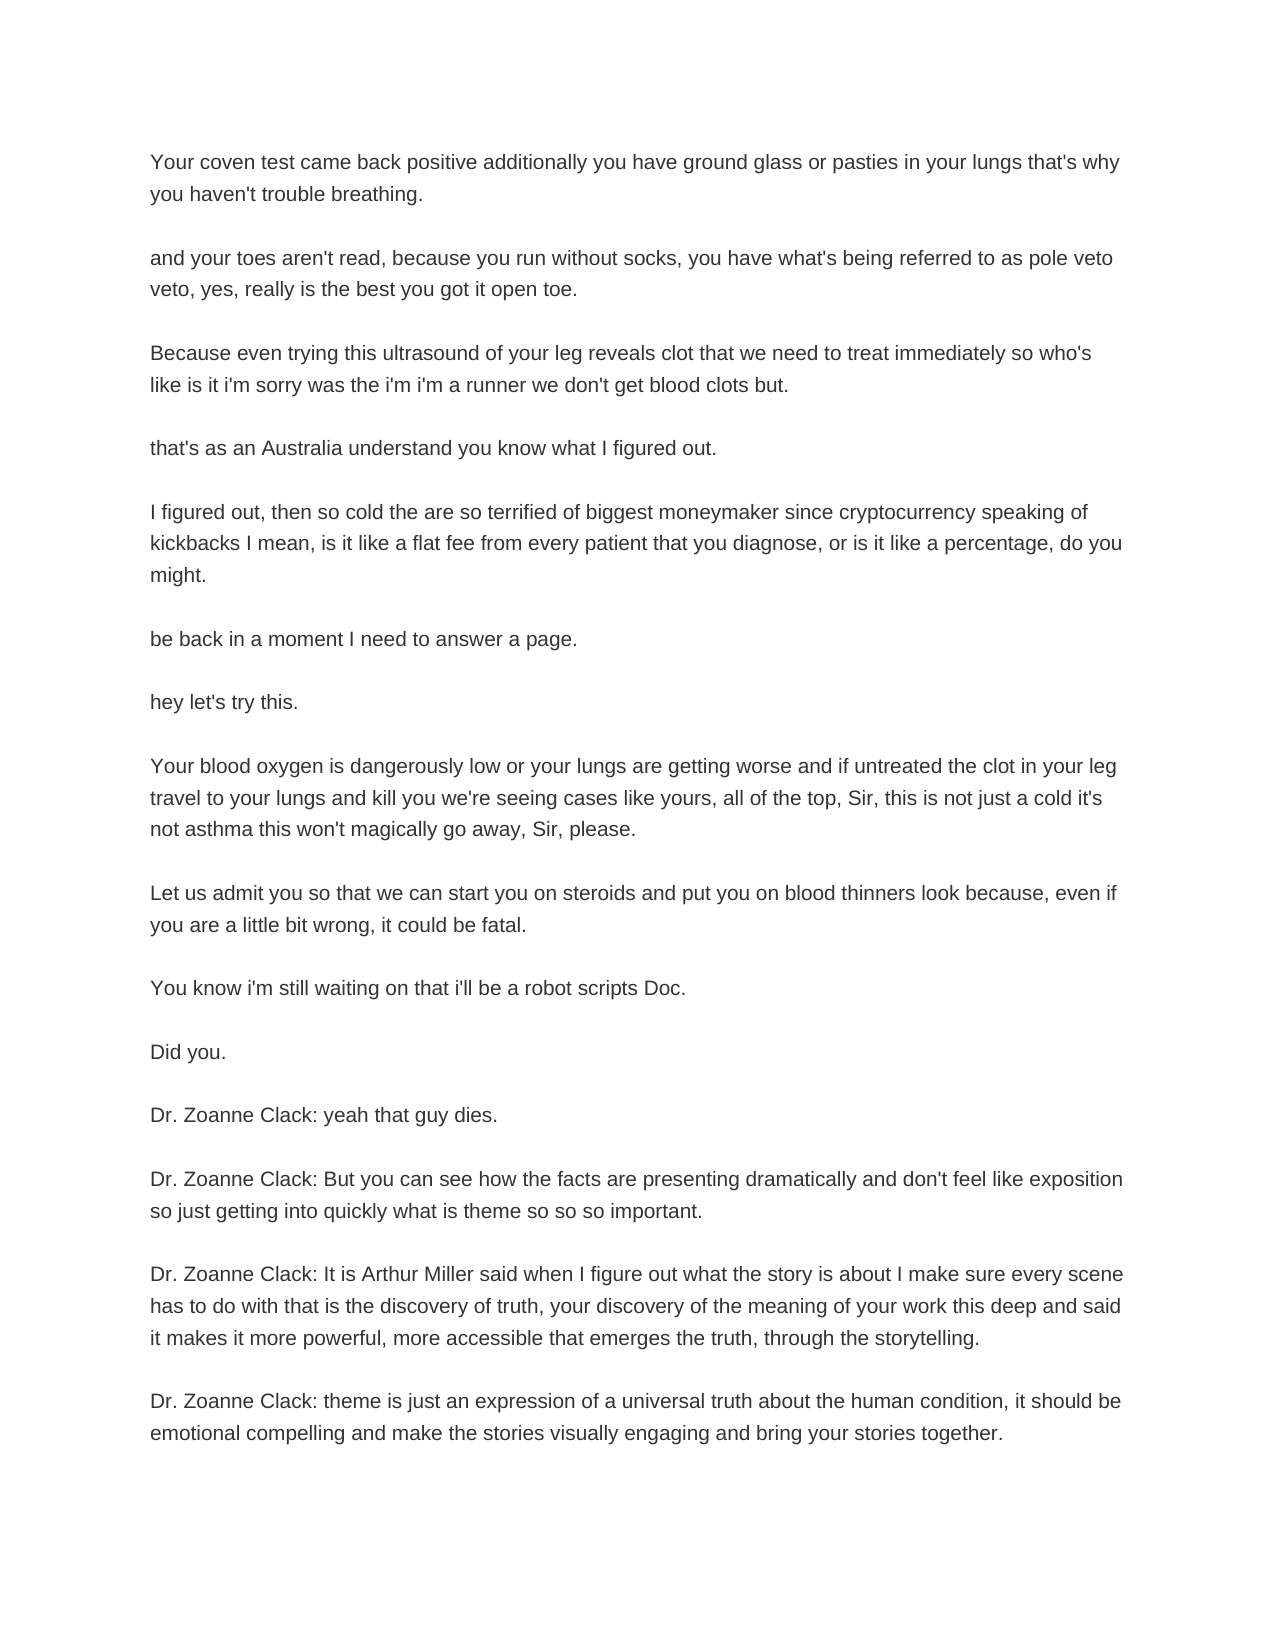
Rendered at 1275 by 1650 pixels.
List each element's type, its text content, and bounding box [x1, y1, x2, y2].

text that's as an Australia understand you know what I figured out. [150, 436, 1125, 460]
text Your coven test came back positive additionally you have ground glass or pasties in your lungs that's why you haven't trouble breathing. [150, 150, 1125, 206]
text be back in a moment I need to answer a page. [150, 627, 1125, 651]
text Dr. Zoanne Clack: yeah that guy dies. [150, 1103, 1125, 1127]
text hey let's try this. [150, 690, 1125, 714]
text and your toes aren't read, because you run without socks, you have what's being referred to as pole veto veto, yes, really is the best you got it open toe. [150, 245, 1125, 301]
text Dr. Zoanne Clack: It is Arthur Miller said when I figure out what the story is about I make sure every scene has to do with that is the discovery of truth, your discovery of the meaning of your work this deep and said it makes it more powerful, more accessible that emerges the truth, through the storytelling. [150, 1262, 1125, 1349]
text Because even trying this ultrasound of your leg reveals clot that we need to treat immediately so who's like is it i'm sorry was the i'm i'm a runner we don't get blood clots but. [150, 341, 1125, 396]
text Dr. Zoanne Clack: But you can see how the facts are presenting dramatically and don't feel like exposition so just getting into quickly what is theme so so so important. [150, 1167, 1125, 1222]
text You know i'm still waiting on that i'll be a robot scripts Doc. [150, 976, 1125, 1000]
text Dr. Zoanne Clack: theme is just an expression of a universal truth about the human condition, it should be emotional compelling and make the stories visually engaging and bring your stories together. [150, 1389, 1125, 1445]
text Let us admit you so that we can start you on steroids and put you on blood thinners look because, even if you are a little bit wrong, it could be fatal. [150, 881, 1125, 936]
text I figured out, then so cold the are so terrified of biggest moneymaker since cryptocurrency speaking of kickbacks I mean, is it like a flat fee from every patient that you diagnose, or is it like a percentage, do you might. [150, 499, 1125, 587]
text Your blood oxygen is dangerously low or your lungs are getting worse and if untreated the clot in your leg travel to your lungs and kill you we're seeing cases like yours, all of the top, Sir, this is not just a cold it's not asthma this won't magically go away, Sir, please. [150, 754, 1125, 841]
text Did you. [150, 1039, 1125, 1063]
